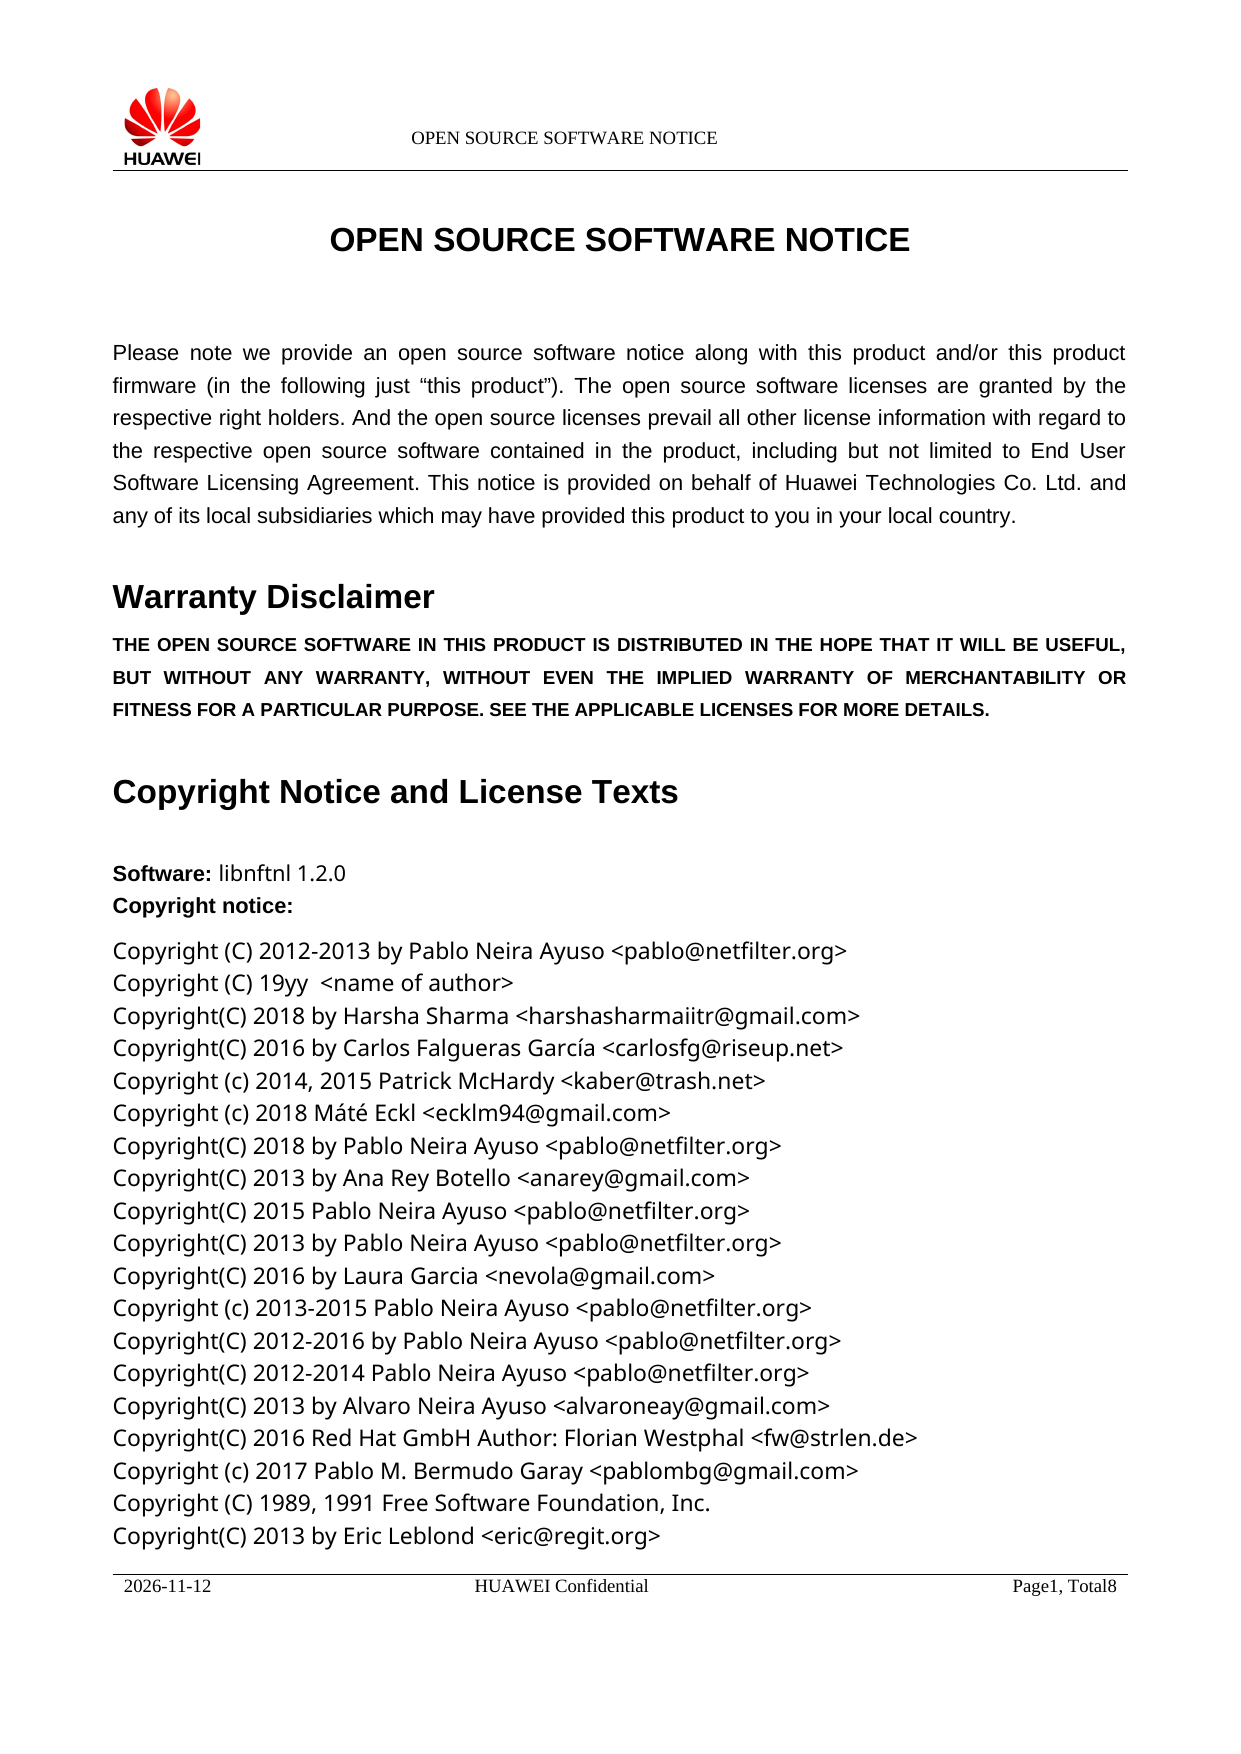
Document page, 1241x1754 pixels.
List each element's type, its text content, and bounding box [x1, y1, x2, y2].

title Software: libnftnl 1.2.0 [112, 856, 1128, 889]
text Warranty Disclaimer [112, 564, 1128, 629]
text The open source software in this product is distributed in the hope that it will be useful, but WITHOUT ANY WARRANTY, without even the implied warranty of MERCHANTABILITY or FITNESS FOR A PARTICULAR PURPOSE. See the applicable licenses for more details. [112, 629, 1128, 726]
text Copyright Notice and License Texts [112, 759, 1128, 824]
picture [124, 88, 201, 165]
text Copyright notice: [112, 889, 1128, 921]
text Please note we provide an open source software notice along with this product and/or this product firmware (in the following just “this product”). The open source software licenses are granted by the respective right holders. And the open source licenses prevail all other license information with regard to the respective open source software contained in the product, including but not limited to End User Software Licensing Agreement. This notice is provided on behalf of Huawei Technologies Co. Ltd. and any of its local subsidiaries which may have provided this product to you in your local country. [112, 336, 1128, 531]
text OPEN SOURCE SOFTWARE NOTICE [112, 206, 1128, 271]
